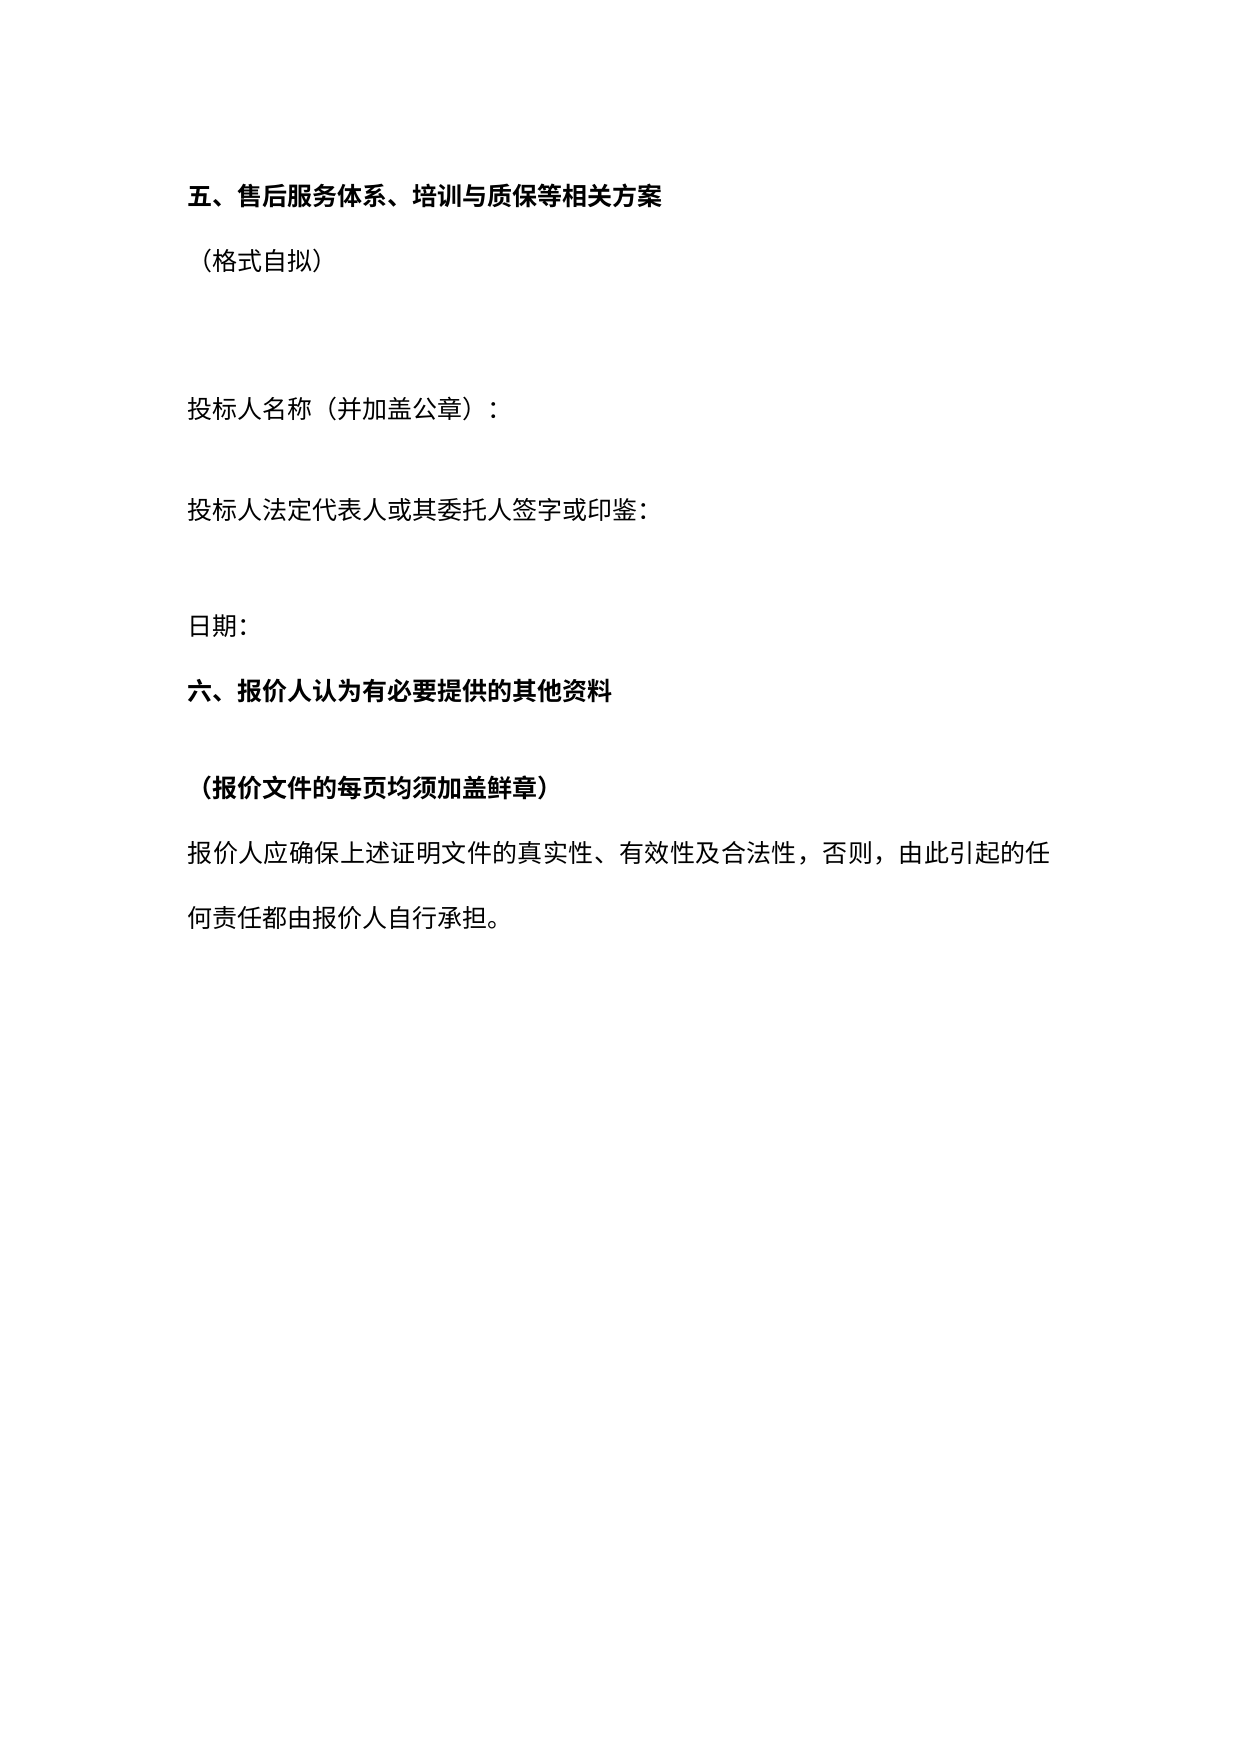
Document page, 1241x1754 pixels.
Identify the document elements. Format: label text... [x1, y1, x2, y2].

text 日期： [187, 592, 1053, 657]
text 五、售后服务体系、培训与质保等相关方案 [187, 162, 1053, 227]
text （报价文件的每页均须加盖鲜章） [187, 754, 1053, 819]
text 六、报价人认为有必要提供的其他资料 [187, 657, 1053, 722]
text 投标人法定代表人或其委托人签字或印鉴： [187, 491, 1053, 527]
text 报价人应确保上述证明文件的真实性、有效性及合法性，否则，由此引起的任何责任都由报价人自行承担。 [187, 819, 1053, 949]
text （格式自拟） [187, 227, 1053, 292]
text 投标人名称（并加盖公章）： [187, 389, 1053, 426]
